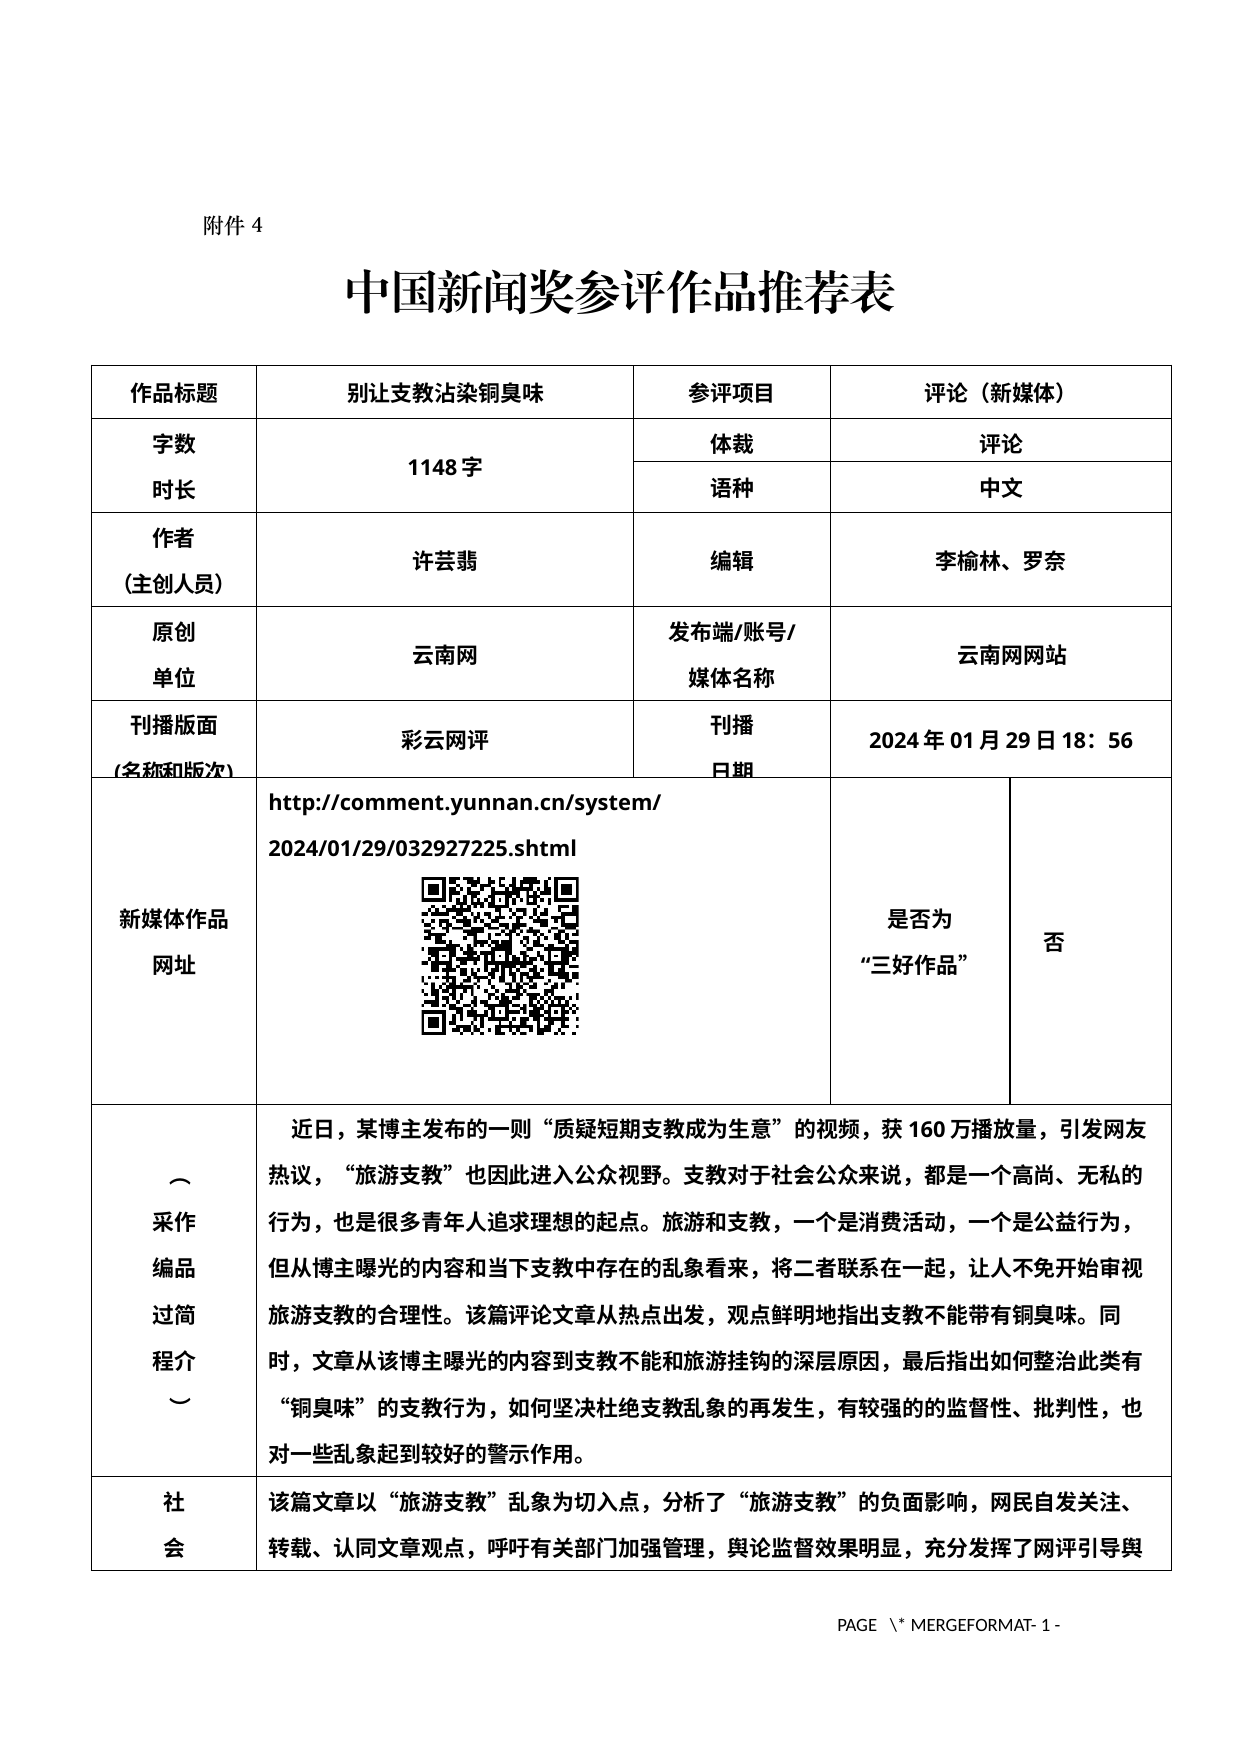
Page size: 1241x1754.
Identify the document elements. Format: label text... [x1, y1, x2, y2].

table_cell 2024年01月29日18：56 [831, 701, 1171, 777]
table_cell 语种 [634, 462, 830, 512]
table_cell 许芸翡 [257, 513, 633, 606]
table_cell 作者 （主创人员） [92, 513, 256, 606]
table_cell 新媒体作品 网址 [92, 778, 256, 1103]
table_cell 社 会 效 果 [92, 1477, 256, 1570]
table_header 别让支教沾染铜臭味 [257, 366, 633, 418]
table_cell 体裁 [634, 419, 830, 461]
table_cell 刊播版面 (名称和版次) [92, 701, 256, 777]
table_cell 近日，某博主发布的一则“质疑短期支教成为生意”的视频，获160万播放量，引发网友热议，“旅游支教”也因此进入公众视野。支教对于社会公众来说，都是一个高尚、无私的行为，也是很多青年人追求理想的起点。旅游和支教，一个是消费活动，一个是公益行为，但从博主曝光的内容和当下支教中存在的乱象看来，将二者联系在一起，让人不免开始审视旅游支教的合理性。该篇评论文章从热点出发，观点鲜明地指出支教不能带有铜臭味。同时，文章从该博主曝光的内容到支教不能和旅游挂钩的深层原因，最后指出如何整治此类有“铜臭味”的支教行为，如何坚决杜绝支教乱象的再发生，有较强的的监督性、批判性，也对一些乱象起到较好的警示作用。 [257, 1105, 1171, 1476]
table_cell 李榆林、罗奈 [831, 513, 1171, 606]
table_header 参评项目 [634, 366, 830, 418]
table_cell 字数 时长 [92, 419, 256, 512]
text 中国新闻奖参评作品推荐表 [180, 248, 1060, 341]
table_cell 否 [1011, 778, 1171, 1103]
table_cell 编辑 [634, 513, 830, 606]
table_cell 原创 单位 [92, 607, 256, 700]
table_cell 刊播 日期 [634, 701, 830, 777]
table_cell 彩云网评 [257, 701, 633, 777]
table_cell 评论 [831, 419, 1171, 461]
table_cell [257, 1477, 1171, 1570]
table_cell 中文 [831, 462, 1171, 512]
table_cell ︵ 采作 编品 过简 程介 ︶ [92, 1105, 256, 1476]
table_cell 1148字 [257, 419, 633, 512]
table_header 评论（新媒体） [831, 366, 1171, 418]
table_cell http://comment.yunnan.cn/system/2024/01/29/032927225.shtml [257, 778, 830, 1103]
table_cell 云南网 [257, 607, 633, 700]
text 附件4 [180, 202, 1060, 248]
table_cell 发布端/账号/ 媒体名称 [634, 607, 830, 700]
table_cell 是否为 “三好作品” [831, 778, 1009, 1103]
picture [421, 877, 579, 1035]
table_header 作品标题 [92, 366, 256, 418]
table_cell 云南网网站 [831, 607, 1171, 700]
